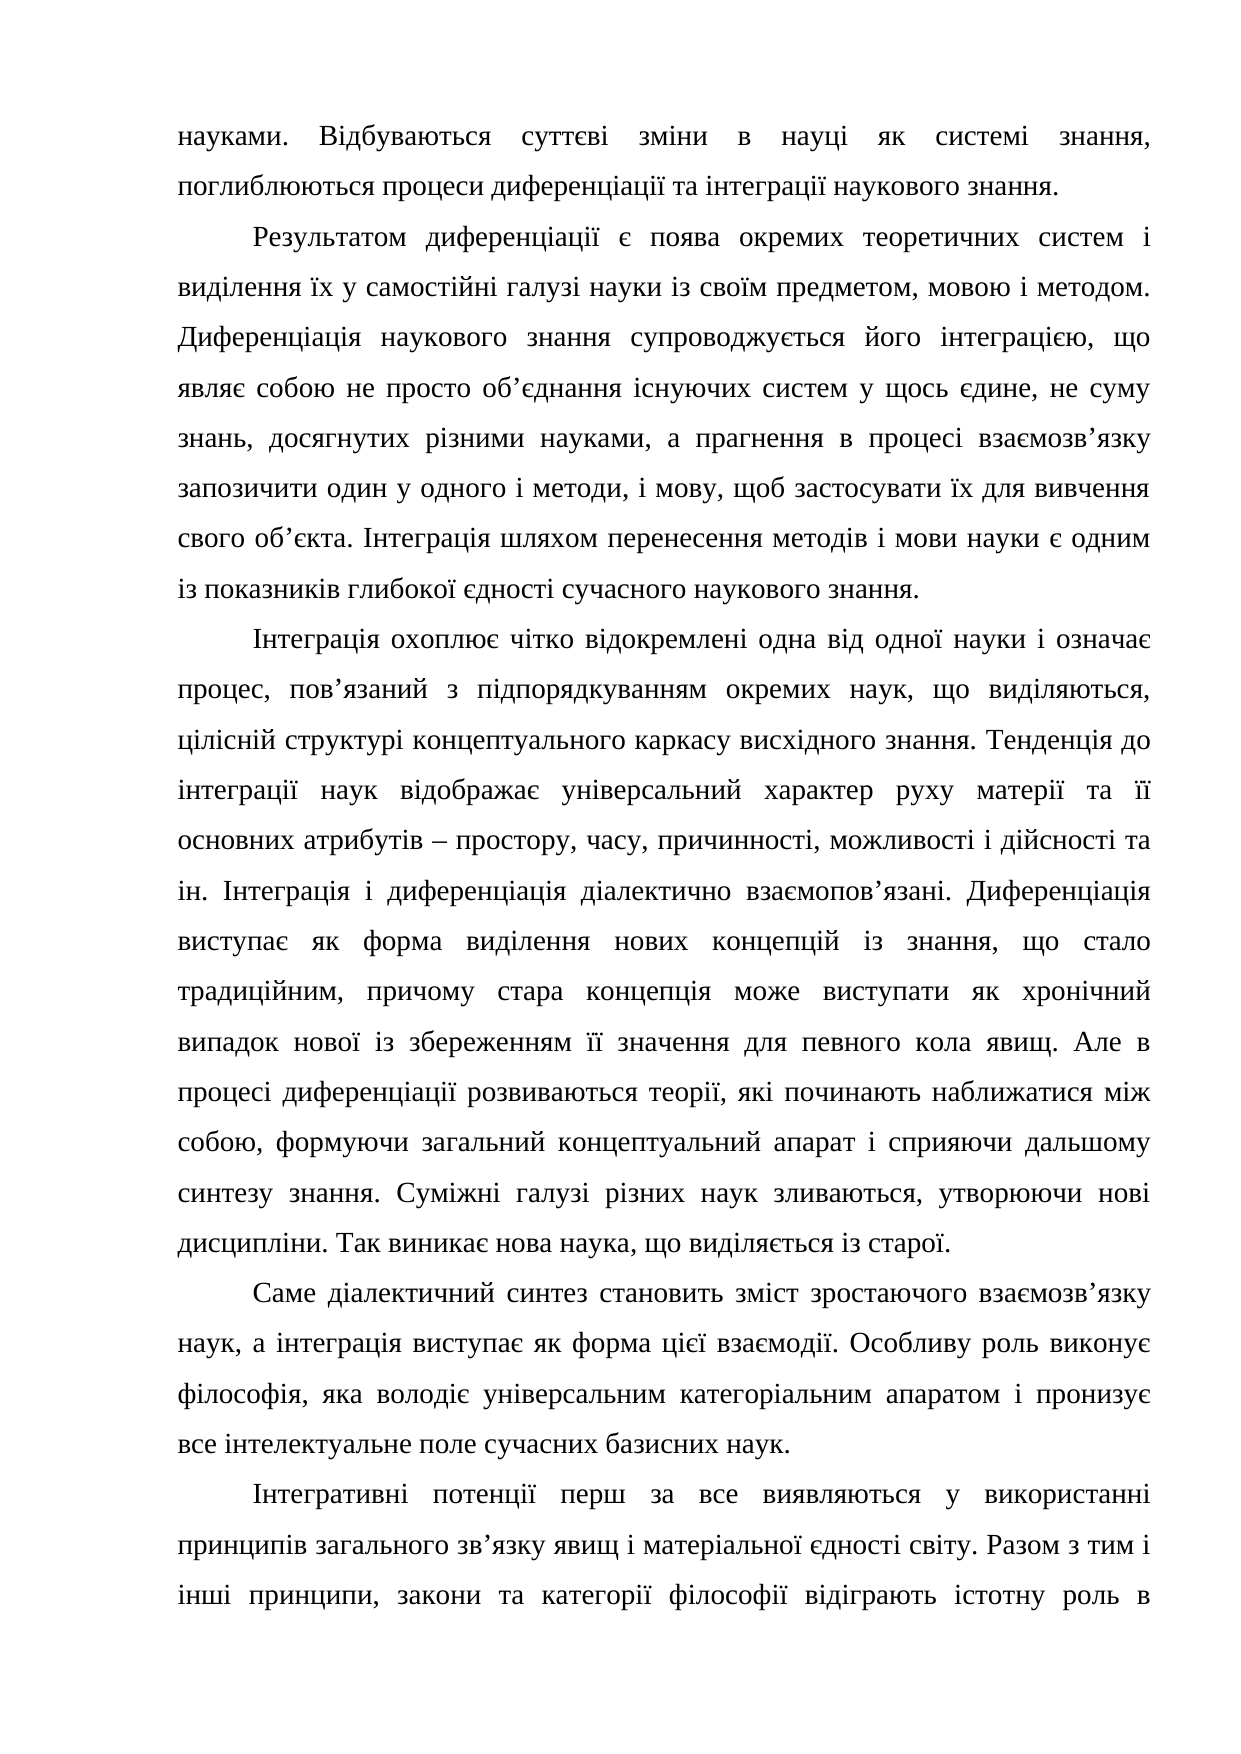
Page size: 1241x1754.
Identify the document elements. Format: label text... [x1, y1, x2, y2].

text Саме діалектичний синтез становить зміст зростаючого взаємозв’язку наук, а інтеграція виступає як форма цієї взаємодії. Особливу роль виконує філософія, яка володіє універсальним категоріальним апаратом і пронизує все інтелектуальне поле сучасних базисних наук. [177, 1275, 1152, 1460]
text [177, 1477, 1152, 1611]
text Інтеграція охоплює чітко відокремлені одна від одної науки і означає процес, пов’язаний з підпорядкуванням окремих наук, що виділяються, цілісній структурі концептуального каркасу висхідного знання. Тенденція до інтеграції наук відображає універсальний характер руху матерії та її основних атрибутів – простору, часу, причинності, можливості і дійсності та ін. Інтеграція і диференціація діалектично взаємопов’язані. Диференціація виступає як форма виділення нових концепцій із знання, що стало традиційним, причому стара концепція може виступати як хронічний випадок нової із збереженням її значення для певного кола явищ. Але в процесі диференціації розвиваються теорії, які починають наближатися між собою, формуючи загальний концептуальний апарат і сприяючи дальшому синтезу знання. Суміжні галузі різних наук зливаються, утворюючи нові дисципліни. Так виникає нова наука, що виділяється із старої. [177, 621, 1152, 1258]
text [177, 118, 1152, 202]
text Результатом диференціації є поява окремих теоретичних систем і виділення їх у самостійні галузі науки із своїм предметом, мовою і методом. Диференціація наукового знання супроводжується його інтеграцією, що являє собою не просто об’єднання існуючих систем у щось єдине, не суму знань, досягнутих різними науками, а прагнення в процесі взаємозв’язку запозичити один у одного і методи, і мову, щоб застосувати їх для вивчення свого об’єкта. Інтеграція шляхом перенесення методів і мови науки є одним із показників глибокої єдності сучасного наукового знання. [177, 219, 1152, 604]
